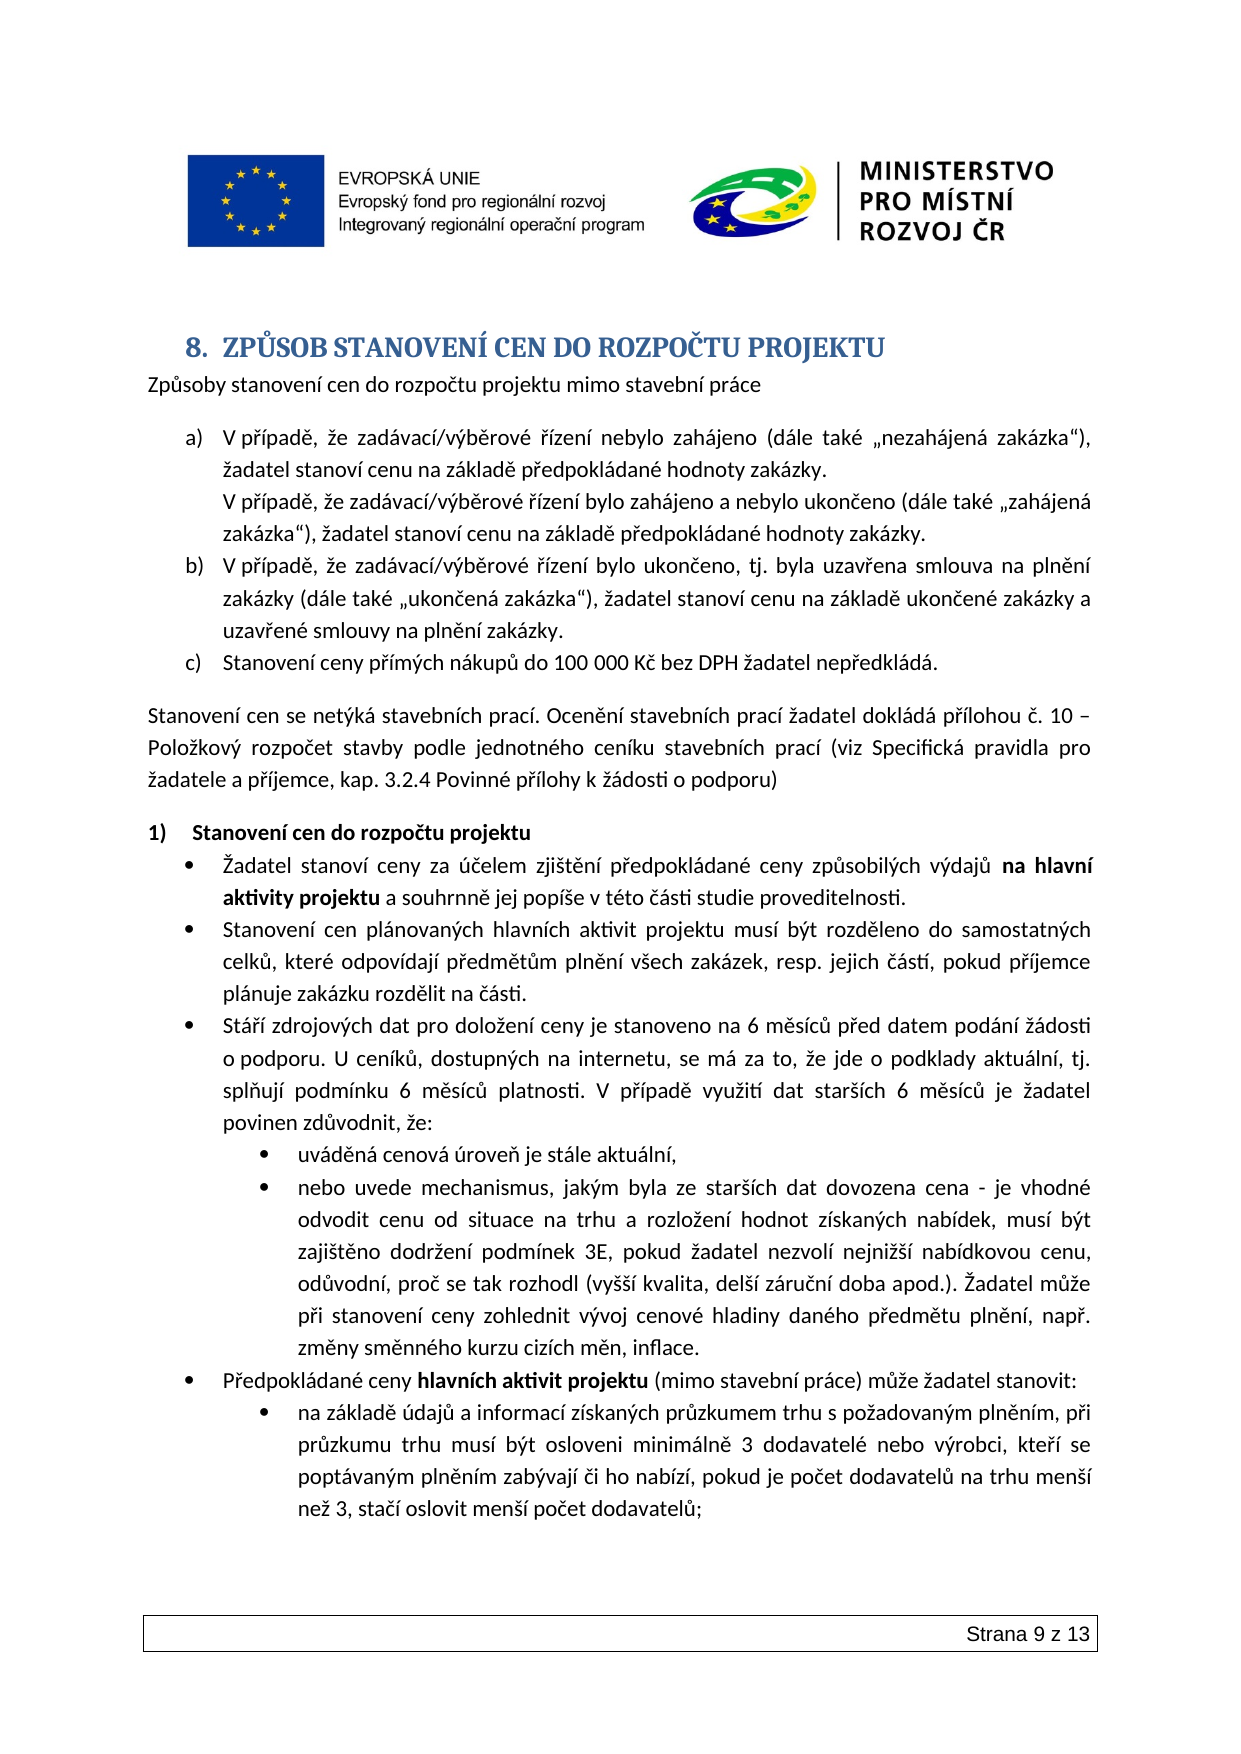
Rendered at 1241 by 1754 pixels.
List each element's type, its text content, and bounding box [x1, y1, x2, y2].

list Stanovení cen do rozpočtu projektu [148, 818, 1093, 847]
list Stanovení ceny přímých nákupů do 100 000 Kč bez DPH žadatel nepředkládá. [185, 648, 1093, 676]
list uváděná cenová úroveň je stále aktuální, [260, 1140, 1093, 1168]
list Stáří zdrojových dat pro doložení ceny je stanoveno na 6 měsíců před datem podání žádosti o podporu. U ceníků, dostupných na internetu, se má za to, že jde o podklady aktuální, tj. splňují podmínku 6 měsíců platnosti. V případě využití dat starších 6 měsíců je žadatel povinen zdůvodnit, že: [185, 1012, 1093, 1136]
list Stanovení cen plánovaných hlavních aktivit projektu musí být rozděleno do samostatných celků, které odpovídají předmětům plnění všech zakázek, resp. jejich částí, pokud příjemce plánuje zakázku rozdělit na části. [185, 915, 1093, 1007]
list V případě, že zadávací/výběrové řízení nebylo zahájeno (dále také „nezahájená zakázka“), žadatel stanoví cenu na základě předpokládané hodnoty zakázky. [185, 423, 1093, 483]
list Žadatel stanoví ceny za účelem zjištění předpokládané ceny způsobilých výdajů na hlavní aktivity projektu a souhrnně jej popíše v této části studie proveditelnosti. [185, 851, 1093, 911]
subtitle Způsob stanovení cen do rozpočtu projektu [185, 198, 1093, 365]
text Stanovení cen se netýká stavebních prací. Ocenění stavebních prací žadatel dokládá přílohou č. 10 – Položkový rozpočet stavby podle jednotného ceníku stavebních prací (viz Specifická pravidla pro žadatele a příjemce, kap. 3.2.4 Povinné přílohy k žádosti o podporu) [148, 701, 1093, 793]
text Způsoby stanovení cen do rozpočtu projektu mimo stavební práce [148, 370, 1093, 398]
list Předpokládané ceny hlavních aktivit projektu (mimo stavební práce) může žadatel stanovit: [185, 1366, 1093, 1394]
list na základě údajů a informací získaných průzkumem trhu s požadovaným plněním, při průzkumu trhu musí být osloveni minimálně 3 dodavatelé nebo výrobci, kteří se poptávaným plněním zabývají či ho nabízí, pokud je počet dodavatelů na trhu menší než 3, stačí oslovit menší počet dodavatelů; [260, 1398, 1093, 1522]
list V případě, že zadávací/výběrové řízení bylo zahájeno a nebylo ukončeno (dále také „zahájená zakázka“), žadatel stanoví cenu na základě předpokládané hodnoty zakázky. [223, 487, 1093, 547]
picture [157, 123, 1083, 277]
list nebo uvede mechanismus, jakým byla ze starších dat dovozena cena - je vhodné odvodit cenu od situace na trhu a rozložení hodnot získaných nabídek, musí být zajištěno dodržení podmínek 3E, pokud žadatel nezvolí nejnižší nabídkovou cenu, odůvodní, proč se tak rozhodl (vyšší kvalita, delší záruční doba apod.). Žadatel může při stanovení ceny zohlednit vývoj cenové hladiny daného předmětu plnění, např. změny směnného kurzu cizích měn, inflace. [260, 1173, 1093, 1362]
list V případě, že zadávací/výběrové řízení bylo ukončeno, tj. byla uzavřena smlouva na plnění zakázky (dále také „ukončená zakázka“), žadatel stanoví cenu na základě ukončené zakázky a uzavřené smlouvy na plnění zakázky. [185, 552, 1093, 644]
